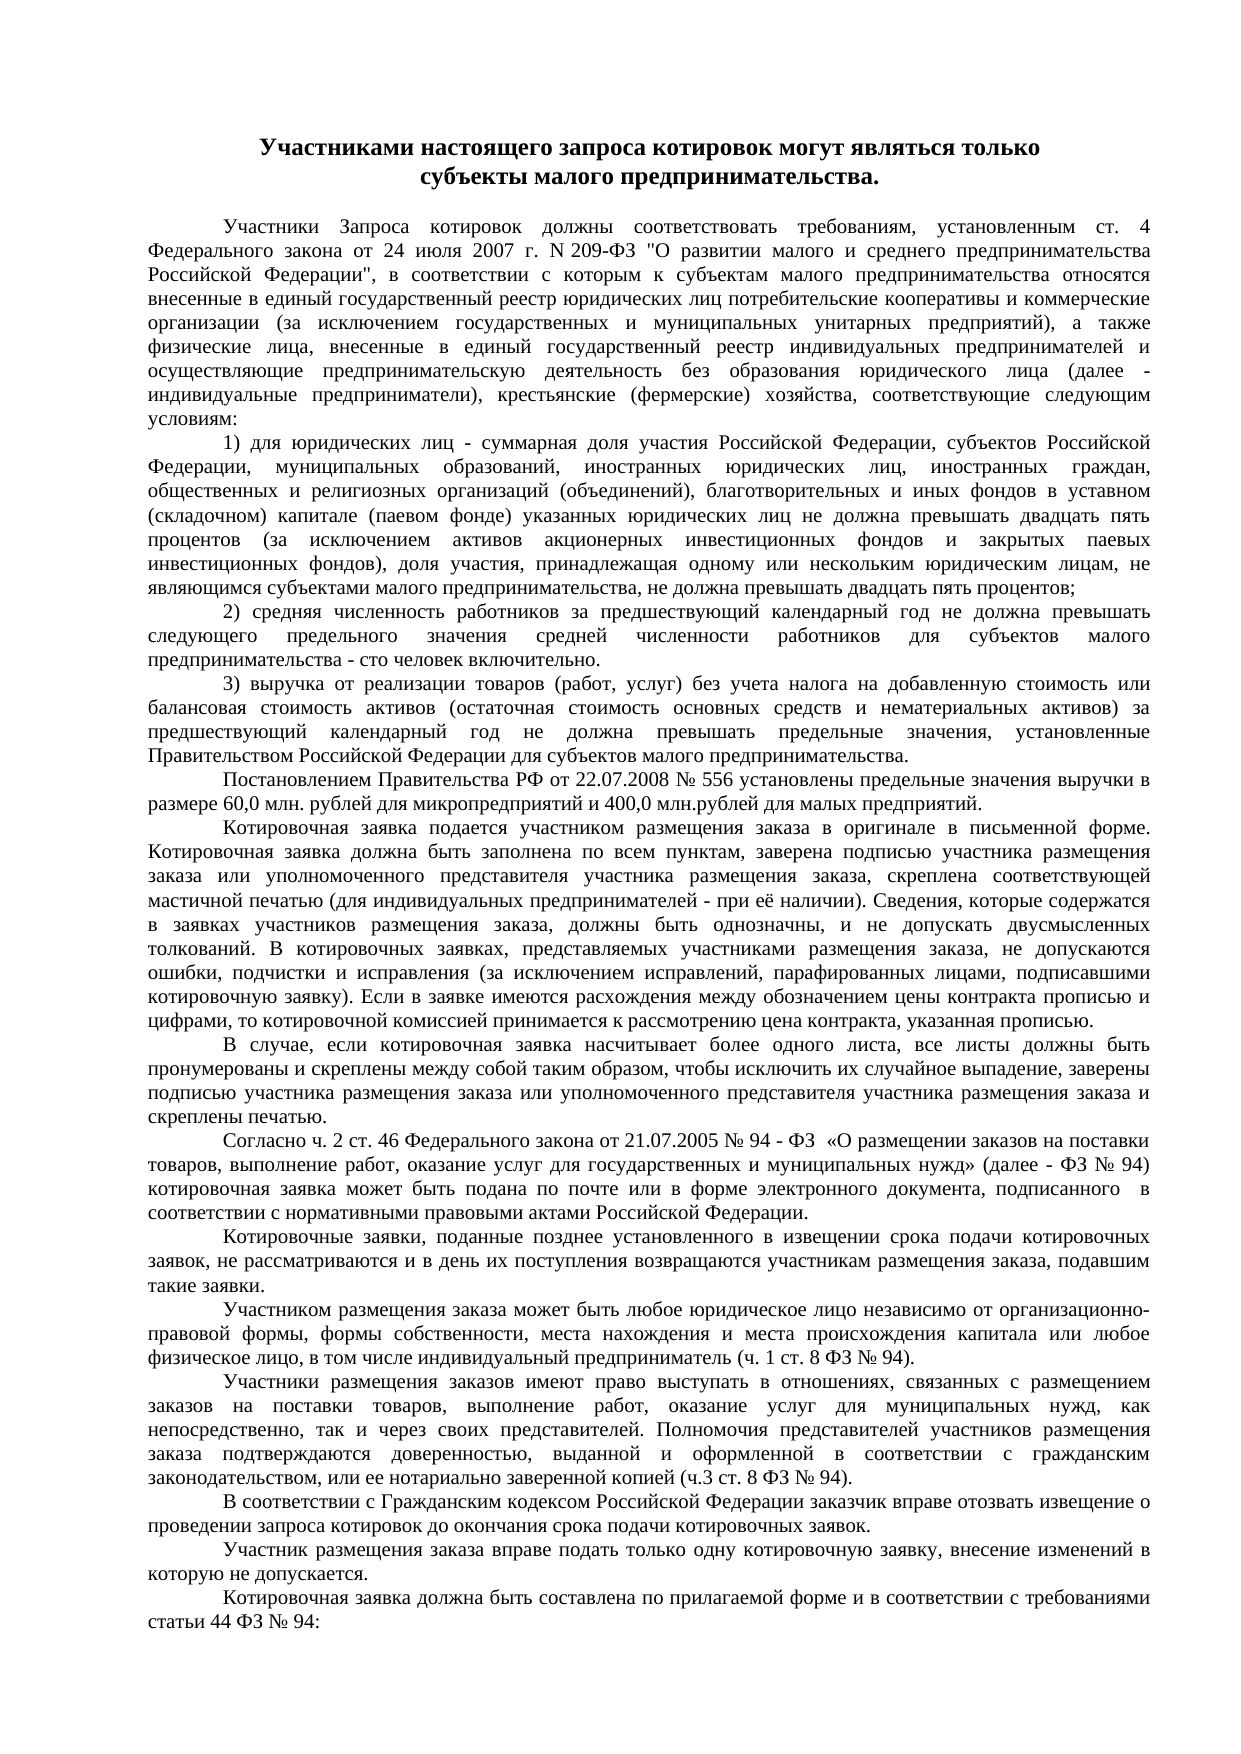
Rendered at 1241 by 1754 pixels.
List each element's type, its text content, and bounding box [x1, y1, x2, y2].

text 2) средняя численность работников за предшествующий календарный год не должна превышать следующего предельного значения средней численности работников для субъектов малого предпринимательства - сто человек включительно. [148, 599, 1152, 671]
title В соответствии с Гражданским кодексом Российской Федерации заказчик вправе отозвать извещение о проведении запроса котировок до окончания срока подачи котировочных заявок. [148, 1489, 1152, 1537]
title Согласно ч. 2 ст. 46 Федерального закона от 21.07.2005 № 94 - ФЗ «О размещении заказов на поставки товаров, выполнение работ, оказание услуг для государственных и муниципальных нужд» (далее - ФЗ № 94) котировочная заявка может быть подана по почте или в форме электронного документа, подписанного в соответствии с нормативными правовыми актами Российской Федерации. [148, 1128, 1152, 1224]
title Котировочные заявки, поданные позднее установленного в извещении срока подачи котировочных заявок, не рассматриваются и в день их поступления возвращаются участникам размещения заказа, подавшим такие заявки. [148, 1224, 1152, 1297]
text В случае, если котировочная заявка насчитывает более одного листа, все листы должны быть пронумерованы и скреплены между собой таким образом, чтобы исключить их случайное выпадение, заверены подписью участника размещения заказа или уполномоченного представителя участника размещения заказа и скреплены печатью. [148, 1032, 1152, 1128]
text Участники Запроса котировок должны соответствовать требованиям, установленным ст. 4 Федерального закона от 24 июля . N 209-ФЗ "О развитии малого и среднего предпринимательства Российской Федерации", в соответствии с которым к субъектам малого предпринимательства относятся внесенные в единый государственный реестр юридических лиц потребительские кооперативы и коммерческие организации (за исключением государственных и муниципальных унитарных предприятий), а также физические лица, внесенные в единый государственный реестр индивидуальных предпринимателей и осуществляющие предпринимательскую деятельность без образования юридического лица (далее - индивидуальные предприниматели), крестьянские (фермерские) хозяйства, соответствующие следующим условиям: [148, 214, 1152, 430]
text Постановлением Правительства РФ от 22.07.2008 № 556 установлены предельные значения выручки в размере 60,0 млн. рублей для микропредприятий и 400,0 млн.рублей для малых предприятий. [148, 767, 1152, 815]
title Котировочная заявка должна быть составлена по прилагаемой форме и в соответствии с требованиями статьи 44 ФЗ № 94: [148, 1585, 1152, 1633]
text субъекты малого предпринимательства. [148, 161, 1152, 190]
text Участником размещения заказа может быть любое юридическое лицо независимо от организационно-правовой формы, формы собственности, места нахождения и места происхождения капитала или любое физическое лицо, в том числе индивидуальный предприниматель (ч. 1 ст. 8 ФЗ № 94). [148, 1297, 1152, 1369]
text Участниками настоящего запроса котировок могут являться только [148, 132, 1152, 161]
text Котировочная заявка подается участником размещения заказа в оригинале в письменной форме. Котировочная заявка должна быть заполнена по всем пунктам, заверена подписью участника размещения заказа или уполномоченного представителя участника размещения заказа, скреплена соответствующей мастичной печатью (для индивидуальных предпринимателей - при её наличии). Сведения, которые содержатся в заявках участников размещения заказа, должны быть однозначны, и не допускать двусмысленных толкований. В котировочных заявках, представляемых участниками размещения заказа, не допускаются ошибки, подчистки и исправления (за исключением исправлений, парафированных лицами, подписавшими котировочную заявку). Если в заявке имеются расхождения между обозначением цены контракта прописью и цифрами, то котировочной комиссией принимается к рассмотрению цена контракта, указанная прописью. [148, 815, 1152, 1032]
text 1) для юридических лиц - суммарная доля участия Российской Федерации, субъектов Российской Федерации, муниципальных образований, иностранных юридических лиц, иностранных граждан, общественных и религиозных организаций (объединений), благотворительных и иных фондов в уставном (складочном) капитале (паевом фонде) указанных юридических лиц не должна превышать двадцать пять процентов (за исключением активов акционерных инвестиционных фондов и закрытых паевых инвестиционных фондов), доля участия, принадлежащая одному или нескольким юридическим лицам, не являющимся субъектами малого предпринимательства, не должна превышать двадцать пять процентов; [148, 430, 1152, 599]
title Участник размещения заказа вправе подать только одну котировочную заявку, внесение изменений в которую не допускается. [148, 1537, 1152, 1585]
text 3) выручка от реализации товаров (работ, услуг) без учета налога на добавленную стоимость или балансовая стоимость активов (остаточная стоимость основных средств и нематериальных активов) за предшествующий календарный год не должна превышать предельные значения, установленные Правительством Российской Федерации для субъектов малого предпринимательства. [148, 671, 1152, 767]
text Участники размещения заказов имеют право выступать в отношениях, связанных с размещением заказов на поставки товаров, выполнение работ, оказание услуг для муниципальных нужд, как непосредственно, так и через своих представителей. Полномочия представителей участников размещения заказа подтверждаются доверенностью, выданной и оформленной в соответствии с гражданским законодательством, или ее нотариально заверенной копией (ч.3 ст. 8 ФЗ № 94). [148, 1369, 1152, 1489]
